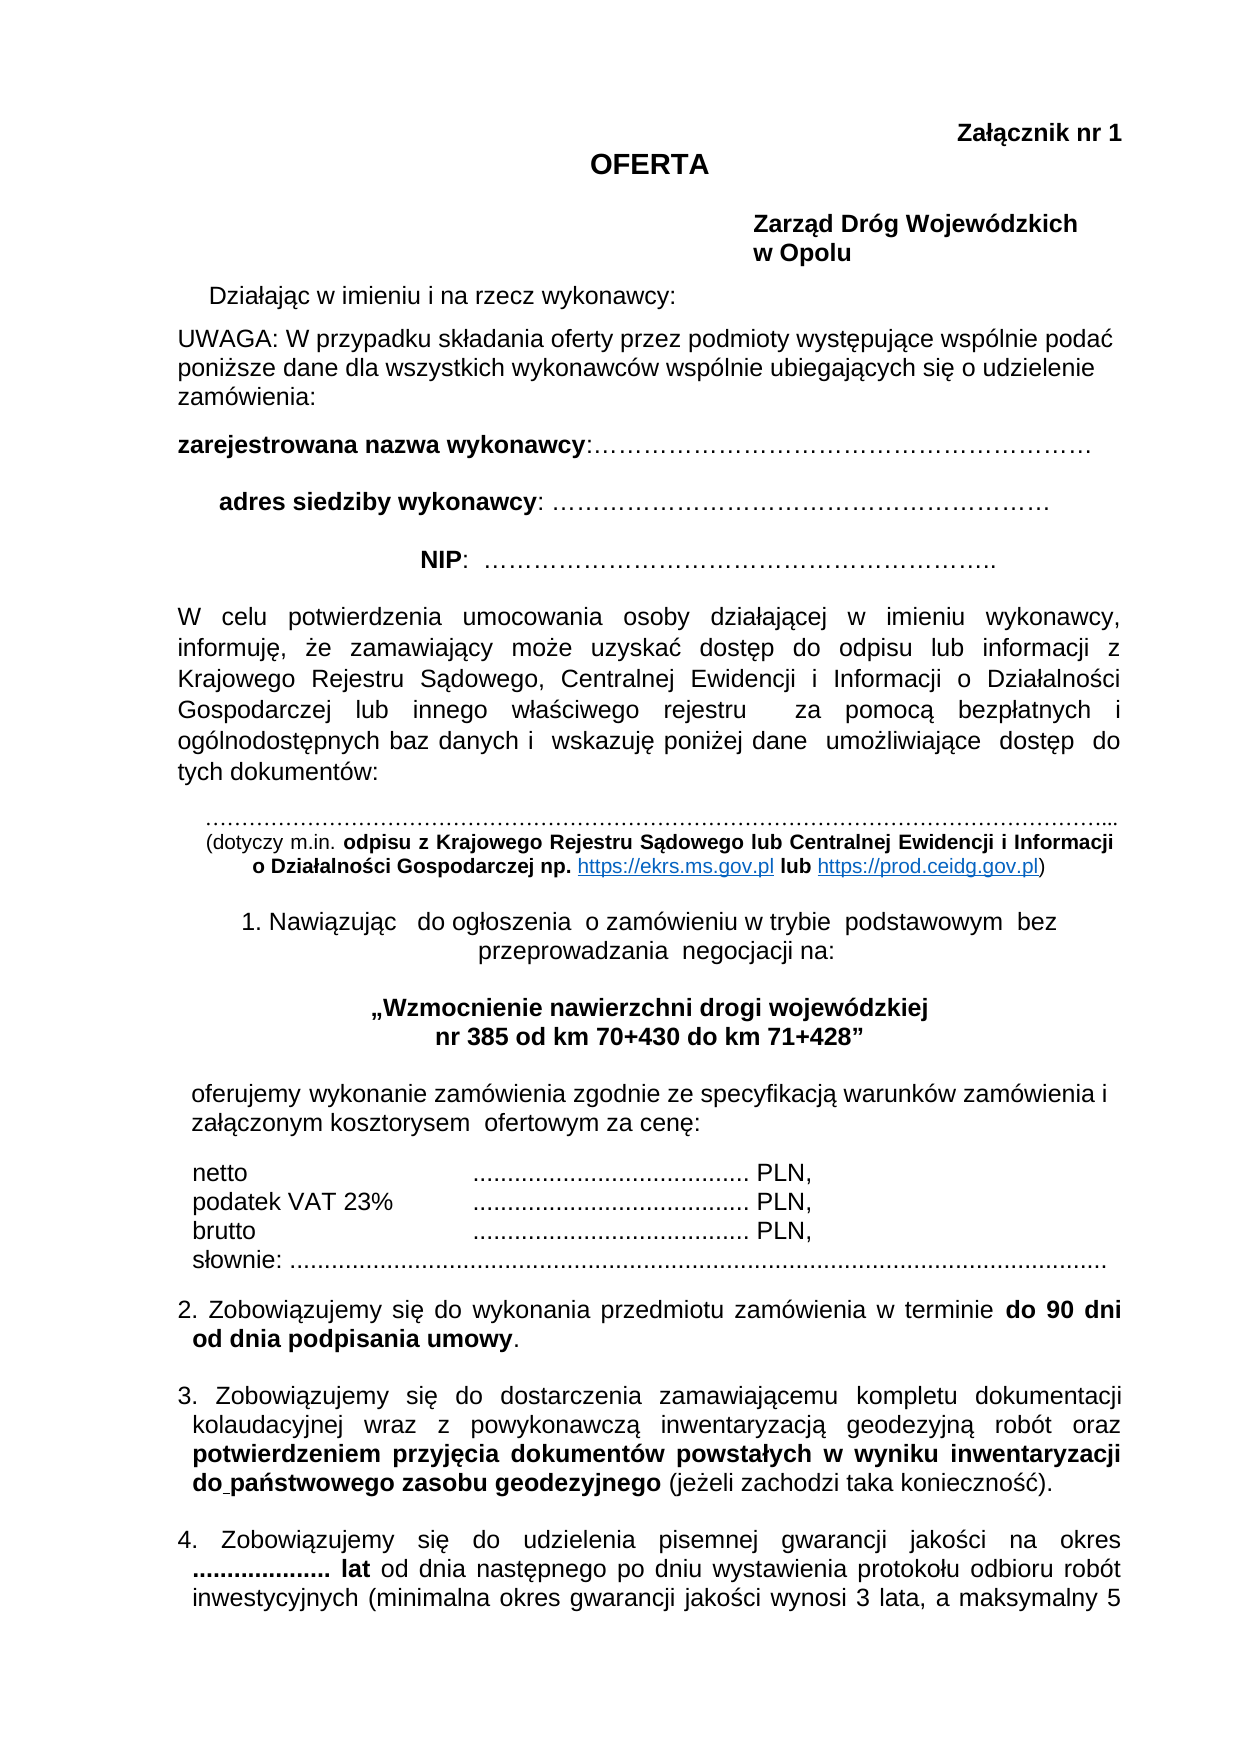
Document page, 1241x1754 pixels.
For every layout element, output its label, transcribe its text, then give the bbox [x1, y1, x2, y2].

text ……………………………………………………………………………………………………………... [177, 805, 1122, 830]
text W celu potwierdzenia umocowania osoby działającej w imieniu wykonawcy, informuję, że zamawiający może uzyskać dostęp do odpisu lub informacji z Krajowego Rejestru Sądowego, Centralnej Ewidencji i Informacji o Działalności Gospodarczej lub innego właściwego rejestru za pomocą bezpłatnych i ogólnodostępnych baz danych i wskazuję poniżej dane umożliwiające dostęp do tych dokumentów: [177, 602, 1122, 786]
text 1. Nawiązując do ogłoszenia o zamówieniu w trybie podstawowym bez przeprowadzania negocjacji na: [177, 907, 1122, 964]
text adres siedziby wykonawcy: …………………………………………………… [177, 487, 1122, 516]
text zarejestrowana nazwa wykonawcy:…………………………………………………… [177, 429, 1122, 458]
text 2. Zobowiązujemy się do wykonania przedmiotu zamówienia w terminie do 90 dni od dnia podpisania umowy. [177, 1295, 1122, 1352]
text „Wzmocnienie nawierzchni drogi wojewódzkiej [177, 993, 1122, 1022]
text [177, 1525, 1122, 1611]
text brutto ........................................ PLN, [192, 1216, 1122, 1245]
text UWAGA: W przypadku składania oferty przez podmioty występujące wspólnie podać poniższe dane dla wszystkich wykonawców wspólnie ubiegających się o udzielenie zamówienia: [177, 324, 1122, 410]
text załączonym kosztorysem ofertowym za cenę: [177, 1108, 1122, 1137]
text Załącznik nr 1 [177, 118, 1122, 147]
text podatek VAT 23% ........................................ PLN, [192, 1187, 1122, 1216]
text NIP: …………………………………………………….. [177, 544, 1122, 573]
text (dotyczy m.in. odpisu z Krajowego Rejestru Sądowego lub Centralnej Ewidencji i Informacji o Działalności Gospodarczej np. https://ekrs.ms.gov.pl lub https://prod.ceidg.gov.pl) [177, 830, 1122, 878]
text w Opolu [753, 238, 1122, 267]
text nr 385 od km 70+430 do km 71+428” [177, 1022, 1122, 1051]
text netto ........................................ PLN, [192, 1158, 1122, 1187]
text Działając w imieniu i na rzecz wykonawcy: [177, 281, 1122, 310]
text Zarząd Dróg Wojewódzkich [753, 209, 1122, 238]
text oferujemy wykonanie zamówienia zgodnie ze specyfikacją warunków zamówienia i [177, 1079, 1122, 1108]
text OFERTA [177, 147, 1122, 180]
text słownie: ...................................................................................................................... [192, 1245, 1122, 1273]
text 3. Zobowiązujemy się do dostarczenia zamawiającemu kompletu dokumentacji kolaudacyjnej wraz z powykonawczą inwentaryzacją geodezyjną robót oraz potwierdzeniem przyjęcia dokumentów powstałych w wyniku inwentaryzacji do państwowego zasobu geodezyjnego (jeżeli zachodzi taka konieczność). [177, 1381, 1122, 1496]
